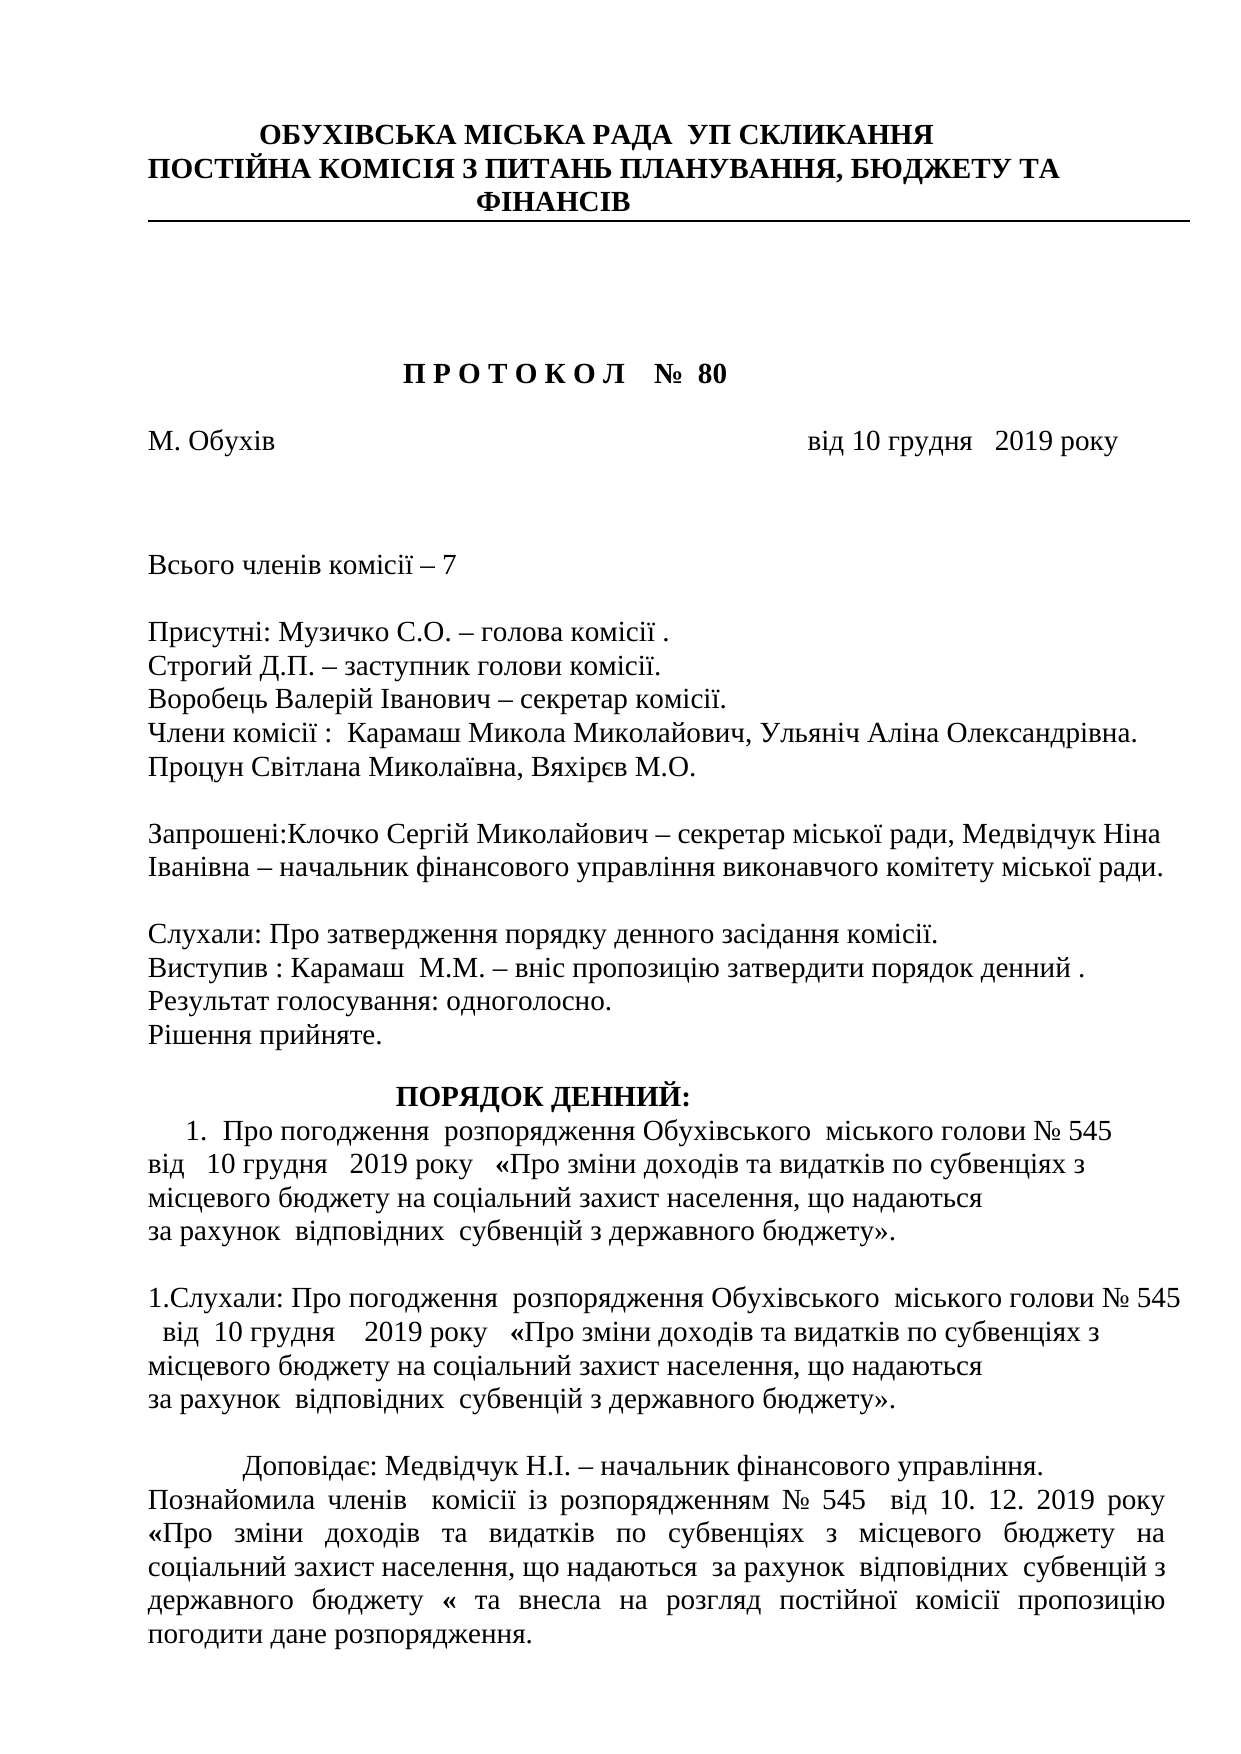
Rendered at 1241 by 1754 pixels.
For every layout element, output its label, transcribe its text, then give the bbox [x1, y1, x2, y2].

text М. Обухів від 10 грудня 2019 року [148, 423, 1190, 456]
text місцевого бюджету на соціальний захист населення, що надаються [148, 1348, 1240, 1381]
text Всього членів комісії – 7 [148, 547, 1190, 581]
text Строгий Д.П. – заступник голови комісії. [148, 648, 1190, 682]
text за рахунок відповідних субвенцій з державного бюджету». [148, 1381, 1166, 1415]
text ОБУХІВСЬКА МІСЬКА РАДА УП СКЛИКАННЯ [148, 117, 1190, 151]
text за рахунок відповідних субвенцій з державного бюджету». [148, 1213, 1166, 1247]
text П Р О Т О К О Л № 80 [148, 356, 1190, 389]
text Доповідає: Медвідчук Н.І. – начальник фінансового управління. [148, 1448, 1190, 1482]
text Члени комісії : Карамаш Микола Миколайович, Ульяніч Аліна Олександрівна. Процун Світлана Миколаївна, Вяхірєв М.О. [148, 715, 1190, 782]
text ПОРЯДОК ДЕННИЙ: [148, 1079, 1152, 1113]
text від 10 грудня 2019 року «Про зміни доходів та видатків по субвенціях з [148, 1146, 1240, 1180]
text місцевого бюджету на соціальний захист населення, що надаються [148, 1180, 1240, 1213]
text ФІНАНСІВ [148, 184, 1190, 220]
text від 10 грудня 2019 року «Про зміни доходів та видатків по субвенціях з [148, 1314, 1166, 1348]
text Запрошені:Клочко Сергій Миколайович – секретар міської ради, Медвідчук Ніна Іванівна – начальник фінансового управління виконавчого комітету міської ради. [148, 816, 1190, 883]
list Про погодження розпорядження Обухівського міського голови № 545 [185, 1113, 1240, 1146]
text Виступив : Карамаш М.М. – вніс пропозицію затвердити порядок денний . [148, 950, 1190, 983]
text Результат голосування: одноголосно. [148, 983, 1190, 1017]
text ПОСТІЙНА КОМІСІЯ З ПИТАНЬ ПЛАНУВАННЯ, БЮДЖЕТУ ТА [148, 151, 1190, 184]
text Присутні: Музичко С.О. – голова комісії . [148, 614, 1190, 648]
text Познайомила членів комісії із розпорядженням № 545 від 10. 12. 2019 року «Про зміни доходів та видатків по субвенціях з місцевого бюджету на соціальний захист населення, що надаються за рахунок відповідних субвенцій з державного бюджету « та внесла на розгляд постійної комісії пропозицію погодити дане розпорядження. [148, 1482, 1166, 1649]
text Рішення прийняте. [148, 1017, 1190, 1051]
text Воробець Валерій Іванович – секретар комісії. [148, 682, 1190, 715]
text Слухали: Про затвердження порядку денного засідання комісії. [148, 916, 1190, 950]
text 1.Слухали: Про погодження розпорядження Обухівського міського голови № 545 [148, 1281, 1240, 1314]
